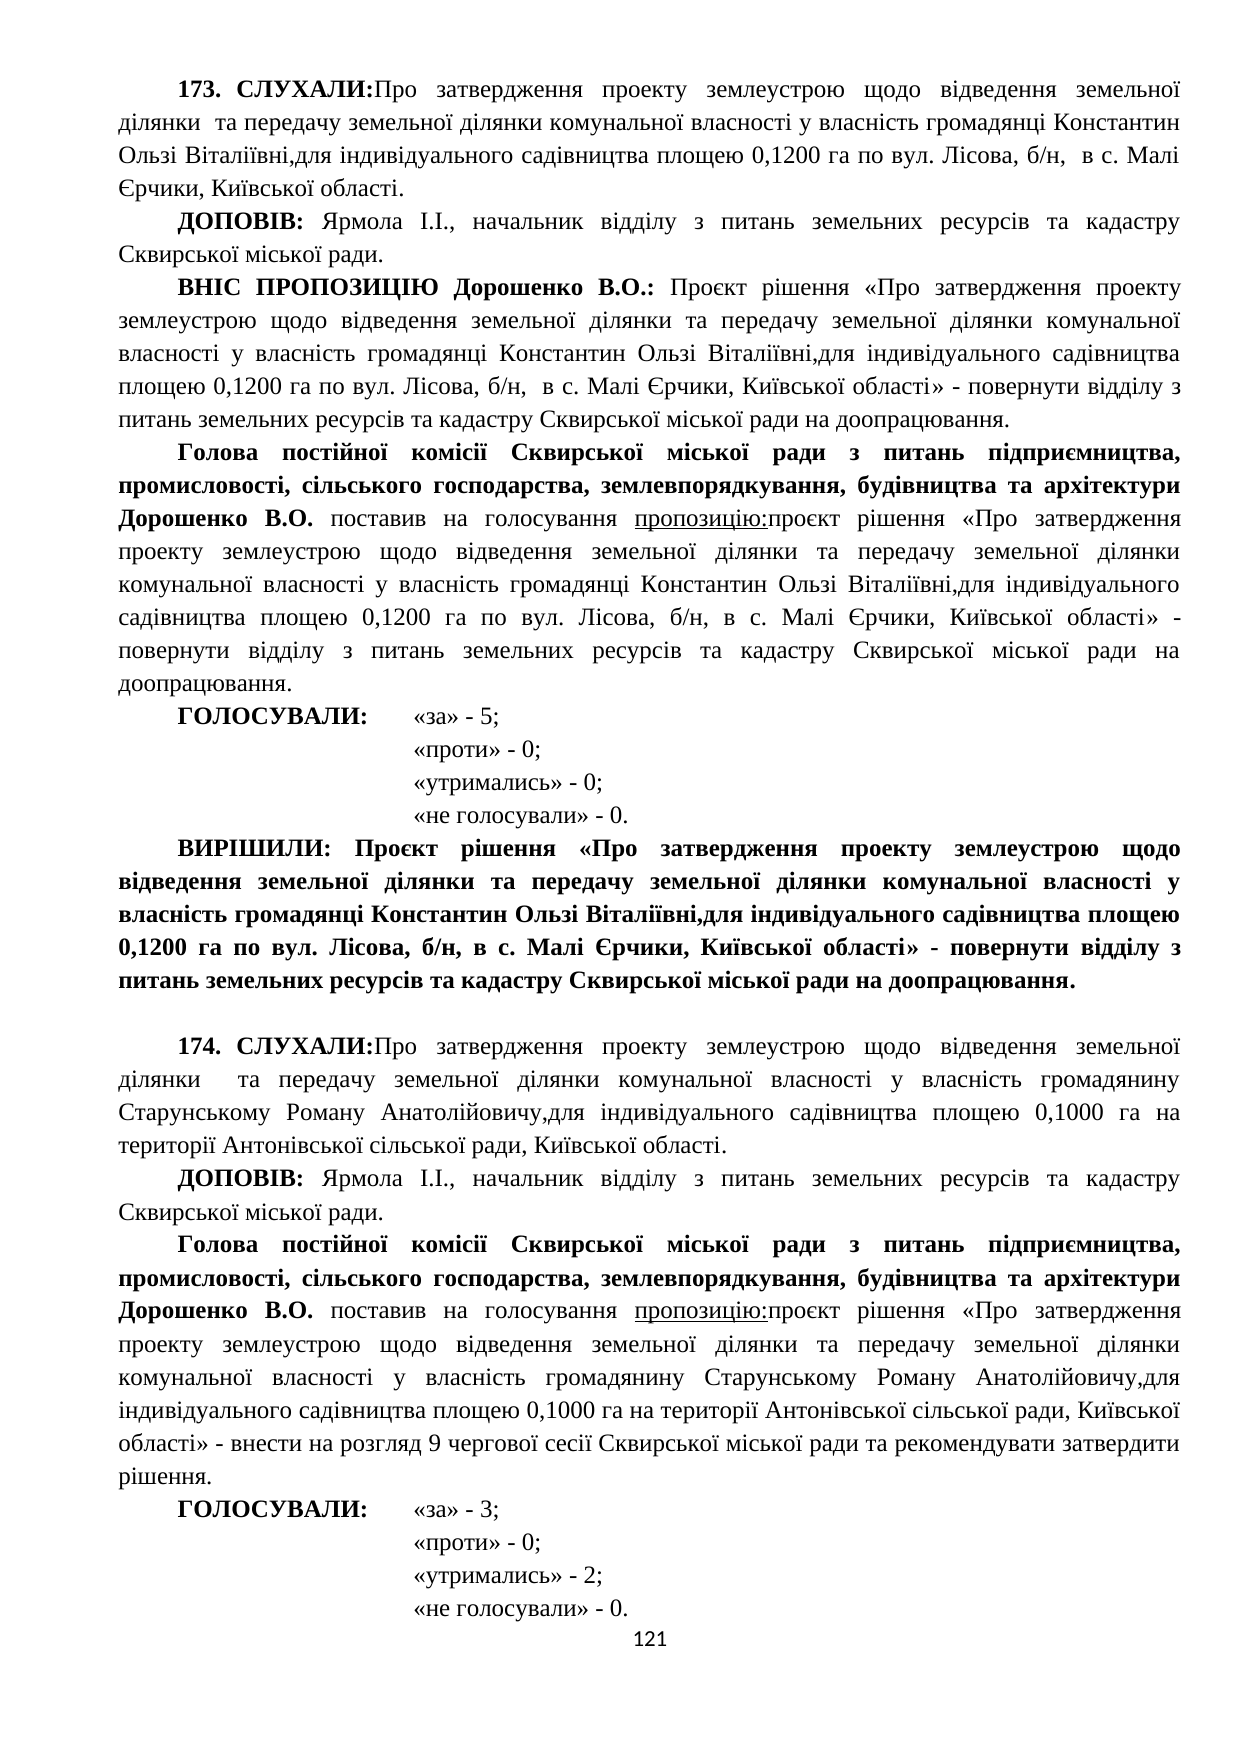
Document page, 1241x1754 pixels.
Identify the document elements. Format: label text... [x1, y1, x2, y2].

text «утримались» - 2; [118, 1560, 1181, 1588]
text ДОПОВІВ: Ярмола І.І., начальник відділу з питань земельних ресурсів та кадастру Сквирської міської ради. [118, 1163, 1181, 1225]
text ГОЛОСУВАЛИ: «за» - 3; [118, 1494, 1181, 1522]
list СЛУХАЛИ:Про затвердження проекту землеустрою щодо відведення земельної ділянки та передачу земельної ділянки комунальної власності у власність громадянці Константин Ользі Віталіївні,для індивідуального садівництва площею 0,1200 га по вул. Лісова, б/н, в с. Малі Єрчики, Київської області. [118, 74, 1181, 202]
text «проти» - 0; [118, 734, 1181, 763]
text «утримались» - 0; [118, 767, 1181, 796]
text «проти» - 0; [118, 1527, 1181, 1556]
text Голова постійної комісії Сквирської міської ради з питань підприємництва, промисловості, сільського господарства, землевпорядкування, будівництва та архітектури Дорошенко В.О. поставив на голосування пропозицію:проєкт рішення «Про затвердження проекту землеустрою щодо відведення земельної ділянки та передачу земельної ділянки комунальної власності у власність громадянину Старунському Роману Анатолійовичу,для індивідуального садівництва площею 0,1000 га на території Антонівської сільської ради, Київської області» - внести на розгляд 9 чергової сесії Сквирської міської ради та рекомендувати затвердити рішення. [118, 1229, 1181, 1489]
text «не голосували» - 0. [118, 800, 1181, 829]
text ВИРІШИЛИ: Проєкт рішення «Про затвердження проекту землеустрою щодо відведення земельної ділянки та передачу земельної ділянки комунальної власності у власність громадянці Константин Ользі Віталіївні,для індивідуального садівництва площею 0,1200 га по вул. Лісова, б/н, в с. Малі Єрчики, Київської області» - повернути відділу з питань земельних ресурсів та кадастру Сквирської міської ради на доопрацювання. [118, 833, 1181, 994]
text ВНІС ПРОПОЗИЦІЮ Дорошенко В.О.: Проєкт рішення «Про затвердження проекту землеустрою щодо відведення земельної ділянки та передачу земельної ділянки комунальної власності у власність громадянці Константин Ользі Віталіївні,для індивідуального садівництва площею 0,1200 га по вул. Лісова, б/н, в с. Малі Єрчики, Київської області» - повернути відділу з питань земельних ресурсів та кадастру Сквирської міської ради на доопрацювання. [118, 272, 1181, 433]
list СЛУХАЛИ:Про затвердження проекту землеустрою щодо відведення земельної ділянки та передачу земельної ділянки комунальної власності у власність громадянину Старунському Роману Анатолійовичу,для індивідуального садівництва площею 0,1000 га на території Антонівської сільської ради, Київської області. [118, 1031, 1181, 1159]
text ГОЛОСУВАЛИ: «за» - 5; [118, 701, 1181, 730]
text ДОПОВІВ: Ярмола І.І., начальник відділу з питань земельних ресурсів та кадастру Сквирської міської ради. [118, 206, 1181, 268]
text «не голосували» - 0. [118, 1593, 1181, 1622]
text Голова постійної комісії Сквирської міської ради з питань підприємництва, промисловості, сільського господарства, землевпорядкування, будівництва та архітектури Дорошенко В.О. поставив на голосування пропозицію:проєкт рішення «Про затвердження проекту землеустрою щодо відведення земельної ділянки та передачу земельної ділянки комунальної власності у власність громадянці Константин Ользі Віталіївні,для індивідуального садівництва площею 0,1200 га по вул. Лісова, б/н, в с. Малі Єрчики, Київської області» - повернути відділу з питань земельних ресурсів та кадастру Сквирської міської ради на доопрацювання. [118, 437, 1181, 697]
